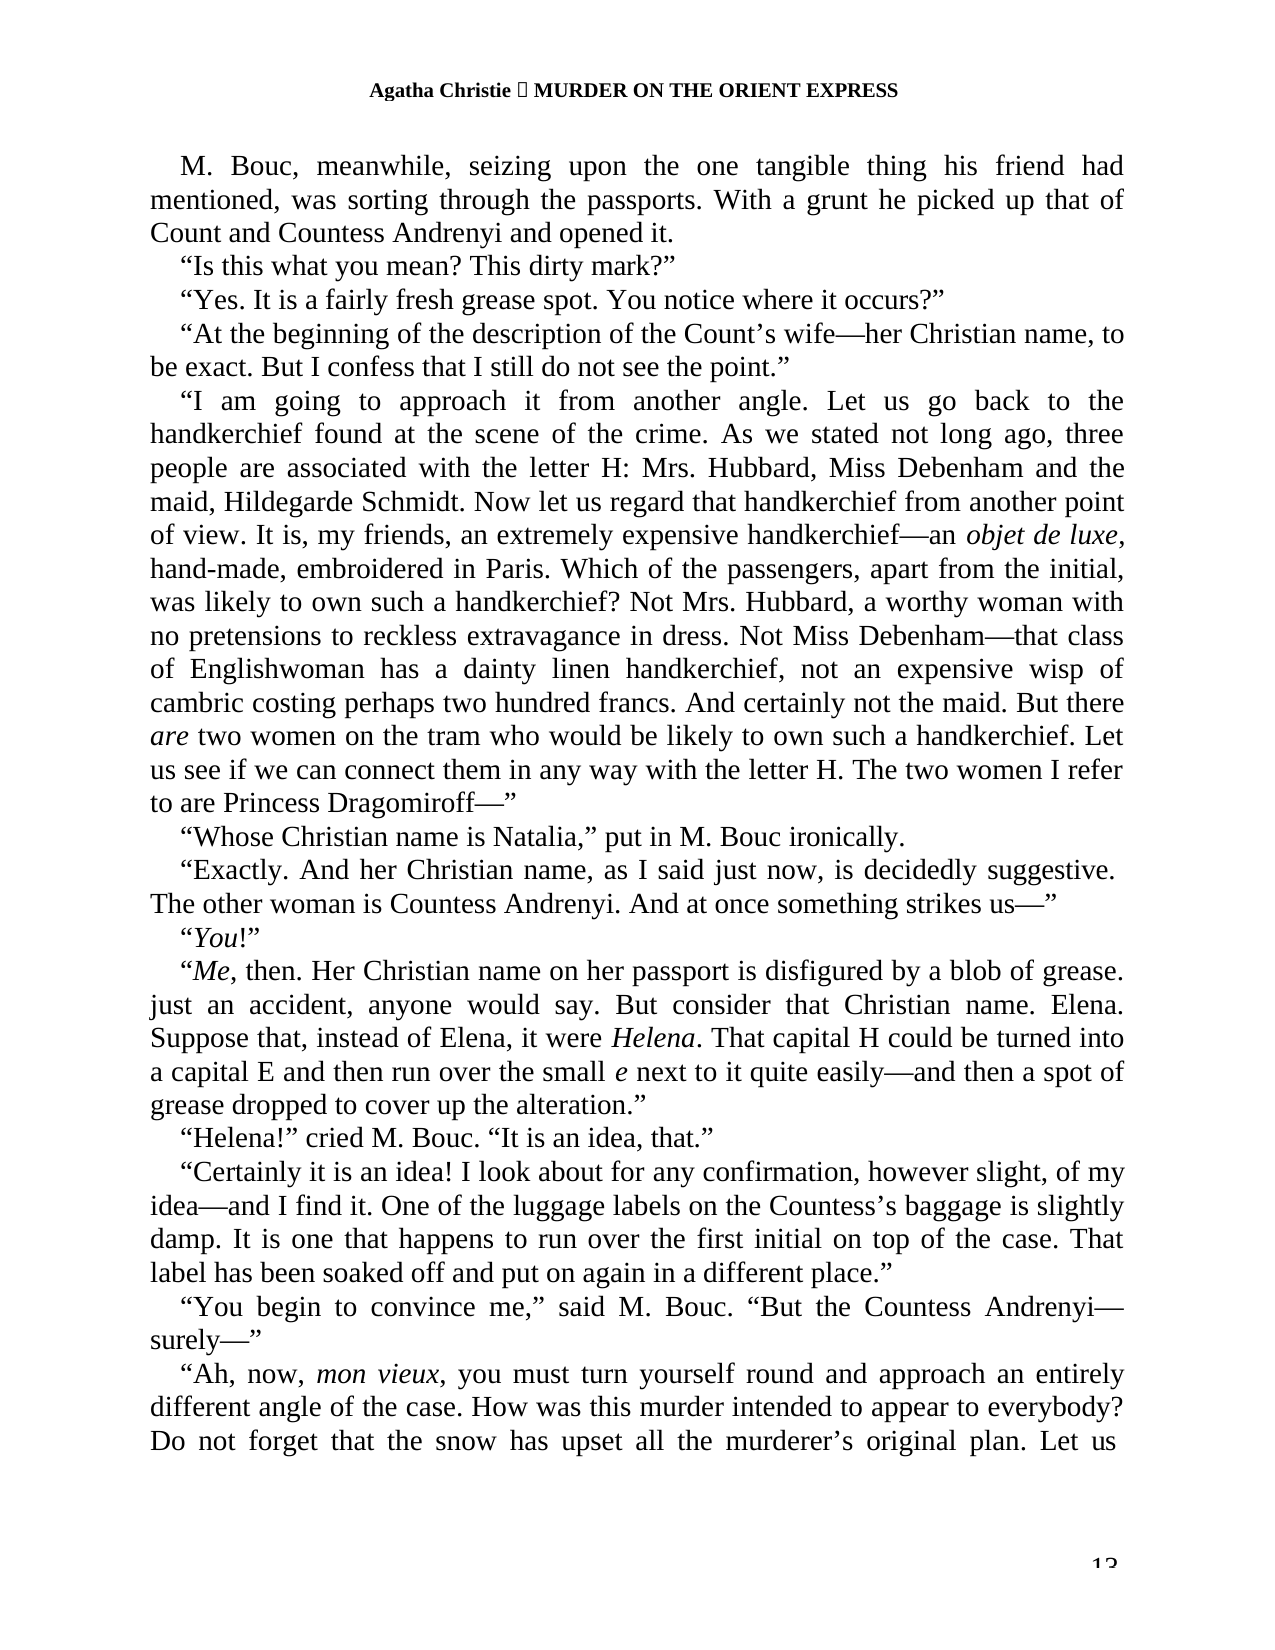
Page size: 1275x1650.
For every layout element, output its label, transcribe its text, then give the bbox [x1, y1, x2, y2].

text “Ah, now, mon vieux, you must turn yourself round and approach an entirely different angle of the case. How was this murder intended to appear to everybody? Do not forget that the snow has upset all the murderer’s original plan. Let us [150, 1356, 1126, 1456]
text “Whose Christian name is Natalia,” put in M. Bouc ironically. [180, 819, 1137, 853]
text “Me, then. Her Christian name on her passport is disfigured by a blob of grease. just an accident, anyone would say. But consider that Christian name. Elena. Suppose that, instead of Elena, it were Helena. That capital H could be turned into a capital E and then run over the small e next to it quite easily—and then a spot of grease dropped to cover up the alteration.” [150, 953, 1126, 1121]
text “Is this what you mean? This dirty mark?” [180, 249, 1137, 282]
text “Certainly it is an idea! I look about for any confirmation, however slight, of my idea—and I find it. One of the luggage labels on the Countess’s baggage is slightly damp. It is one that happens to run over the first initial on top of the case. That label has been soaked off and put on again in a different place.” [150, 1154, 1125, 1289]
text The other woman is Countess Andrenyi. And at once something strikes us—” “You!” [150, 886, 1057, 953]
text “I am going to approach it from another angle. Let us go back to the handkerchief found at the scene of the crime. As we stated not long ago, three people are associated with the letter H: Mrs. Hubbard, Miss Debenham and the maid, Hildegarde Schmidt. Now let us regard that handkerchief from another point of view. It is, my friends, an extremely expensive handkerchief—an objet de luxe, hand-made, embroidered in Paris. Which of the passengers, apart from the initial, was likely to own such a handkerchief? Not Mrs. Hubbard, a worthy woman with no pretensions to reckless extravagance in dress. Not Miss Debenham—that class of Englishwoman has a dainty linen handkerchief, not an expensive wisp of cambric costing perhaps two hundred francs. And certainly not the maid. But there are two women on the tram who would be likely to own such a handkerchief. Let us see if we can connect them in any way with the letter H. The two women I refer to are Princess Dragomiroff—” [150, 383, 1125, 819]
text “Yes. It is a fairly fresh grease spot. You notice where it occurs?” [180, 282, 1137, 316]
text “Helena!” cried M. Bouc. “It is an idea, that.” [180, 1121, 1137, 1154]
text M. Bouc, meanwhile, seizing upon the one tangible thing his friend had mentioned, was sorting through the passports. With a grunt he picked up that of Count and Countess Andrenyi and opened it. [150, 148, 1125, 249]
text “You begin to convince me,” said M. Bouc. “But the Countess Andrenyi— surely—” [150, 1289, 1125, 1356]
text “At the beginning of the description of the Count’s wife—her Christian name, to be exact. But I confess that I still do not see the point.” [150, 316, 1125, 383]
text “Exactly. And her Christian name, as I said just now, is decidedly suggestive. [180, 853, 1137, 886]
